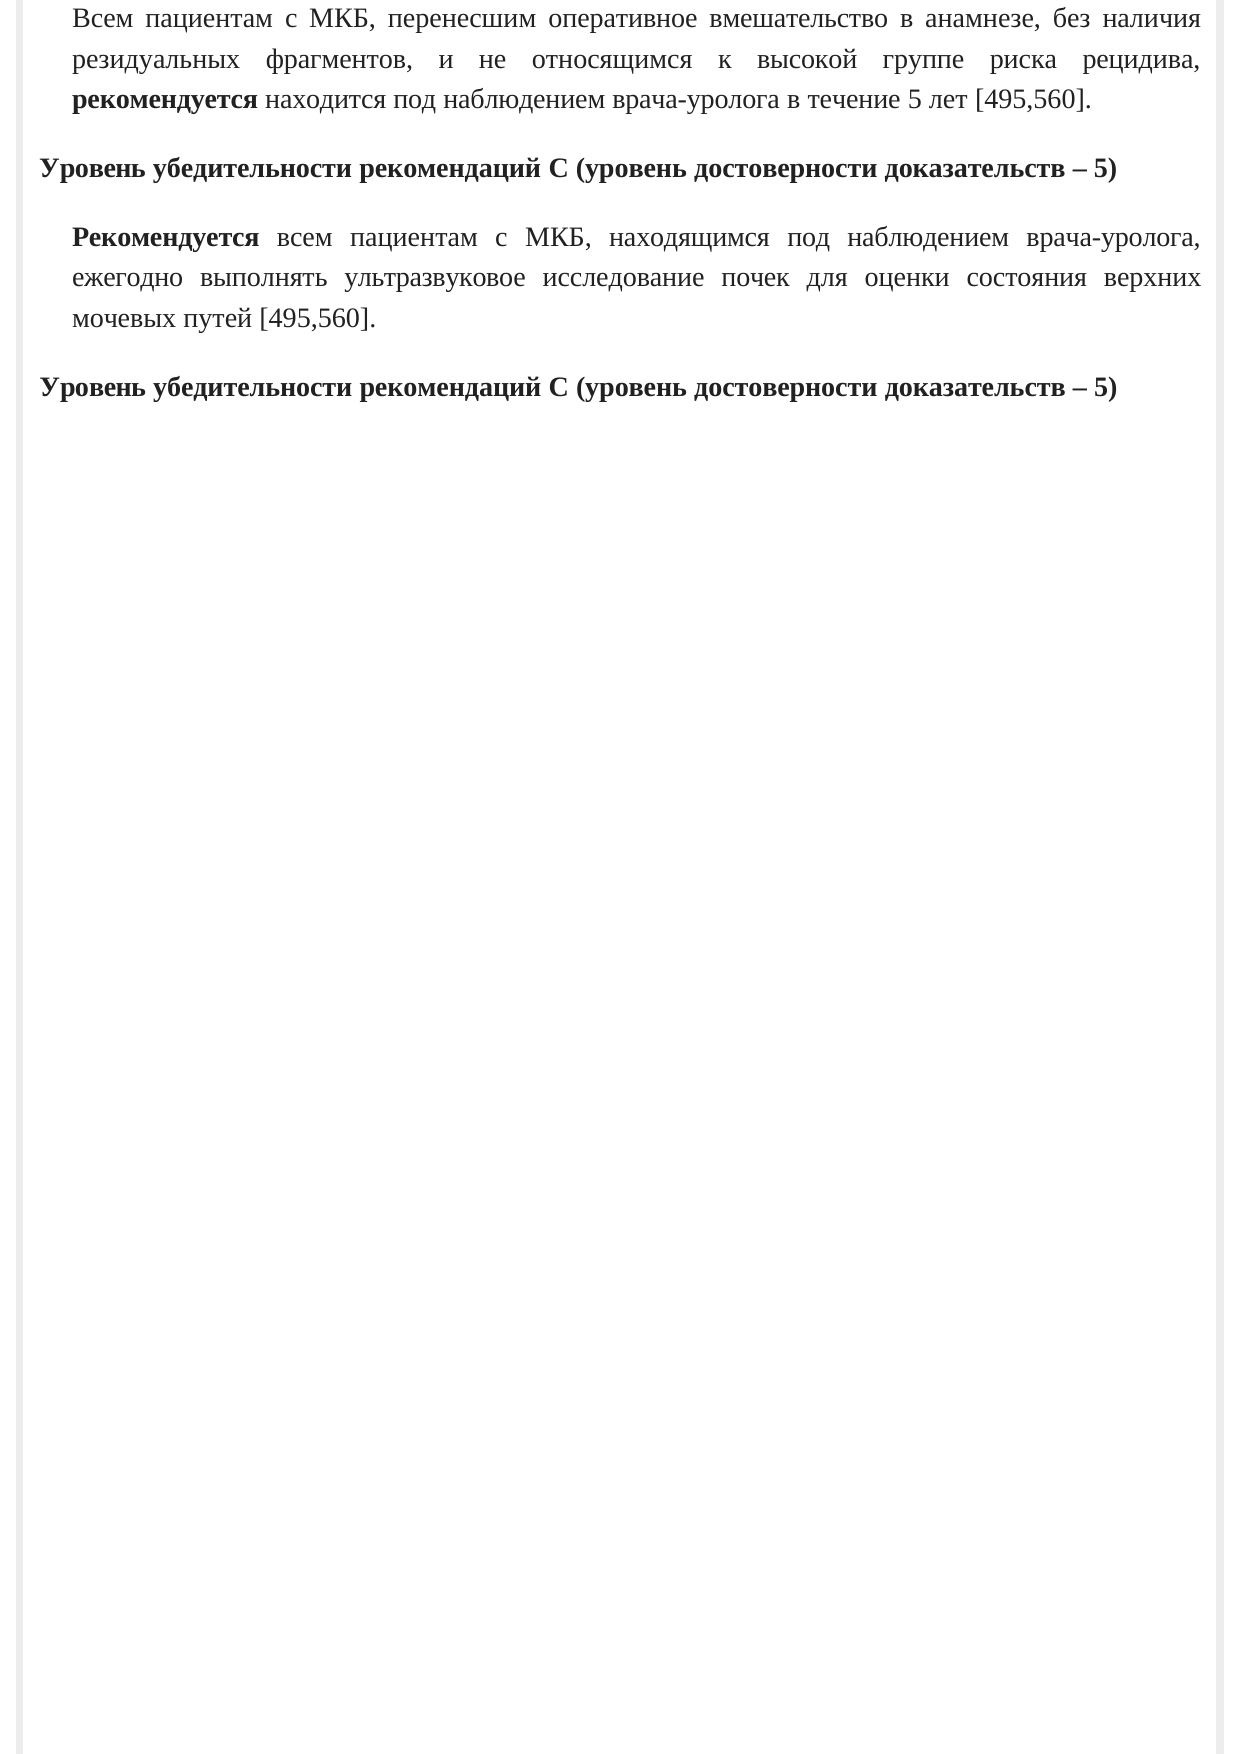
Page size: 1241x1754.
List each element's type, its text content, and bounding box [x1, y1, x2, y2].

text Всем пациентам с МКБ, перенесшим оперативное вмешательство в анамнезе, без наличия резидуальных фрагментов, и не относящимся к высокой группе риска рецидива, рекомендуется находится под наблюдением врача-уролога в течение 5 лет [495,560]. [72, 1, 1201, 115]
text Рекомендуется всем пациентам с МКБ, находящимся под наблюдением врача-уролога, ежегодно выполнять ультразвуковое исследование почек для оценки состояния верхних мочевых путей [495,560]. [72, 220, 1201, 333]
subtitle Уровень убедительности рекомендаций C (уровень достоверности доказательств – 5) [39, 151, 1200, 183]
subtitle Уровень убедительности рекомендаций C (уровень достоверности доказательств – 5) [39, 370, 1236, 402]
